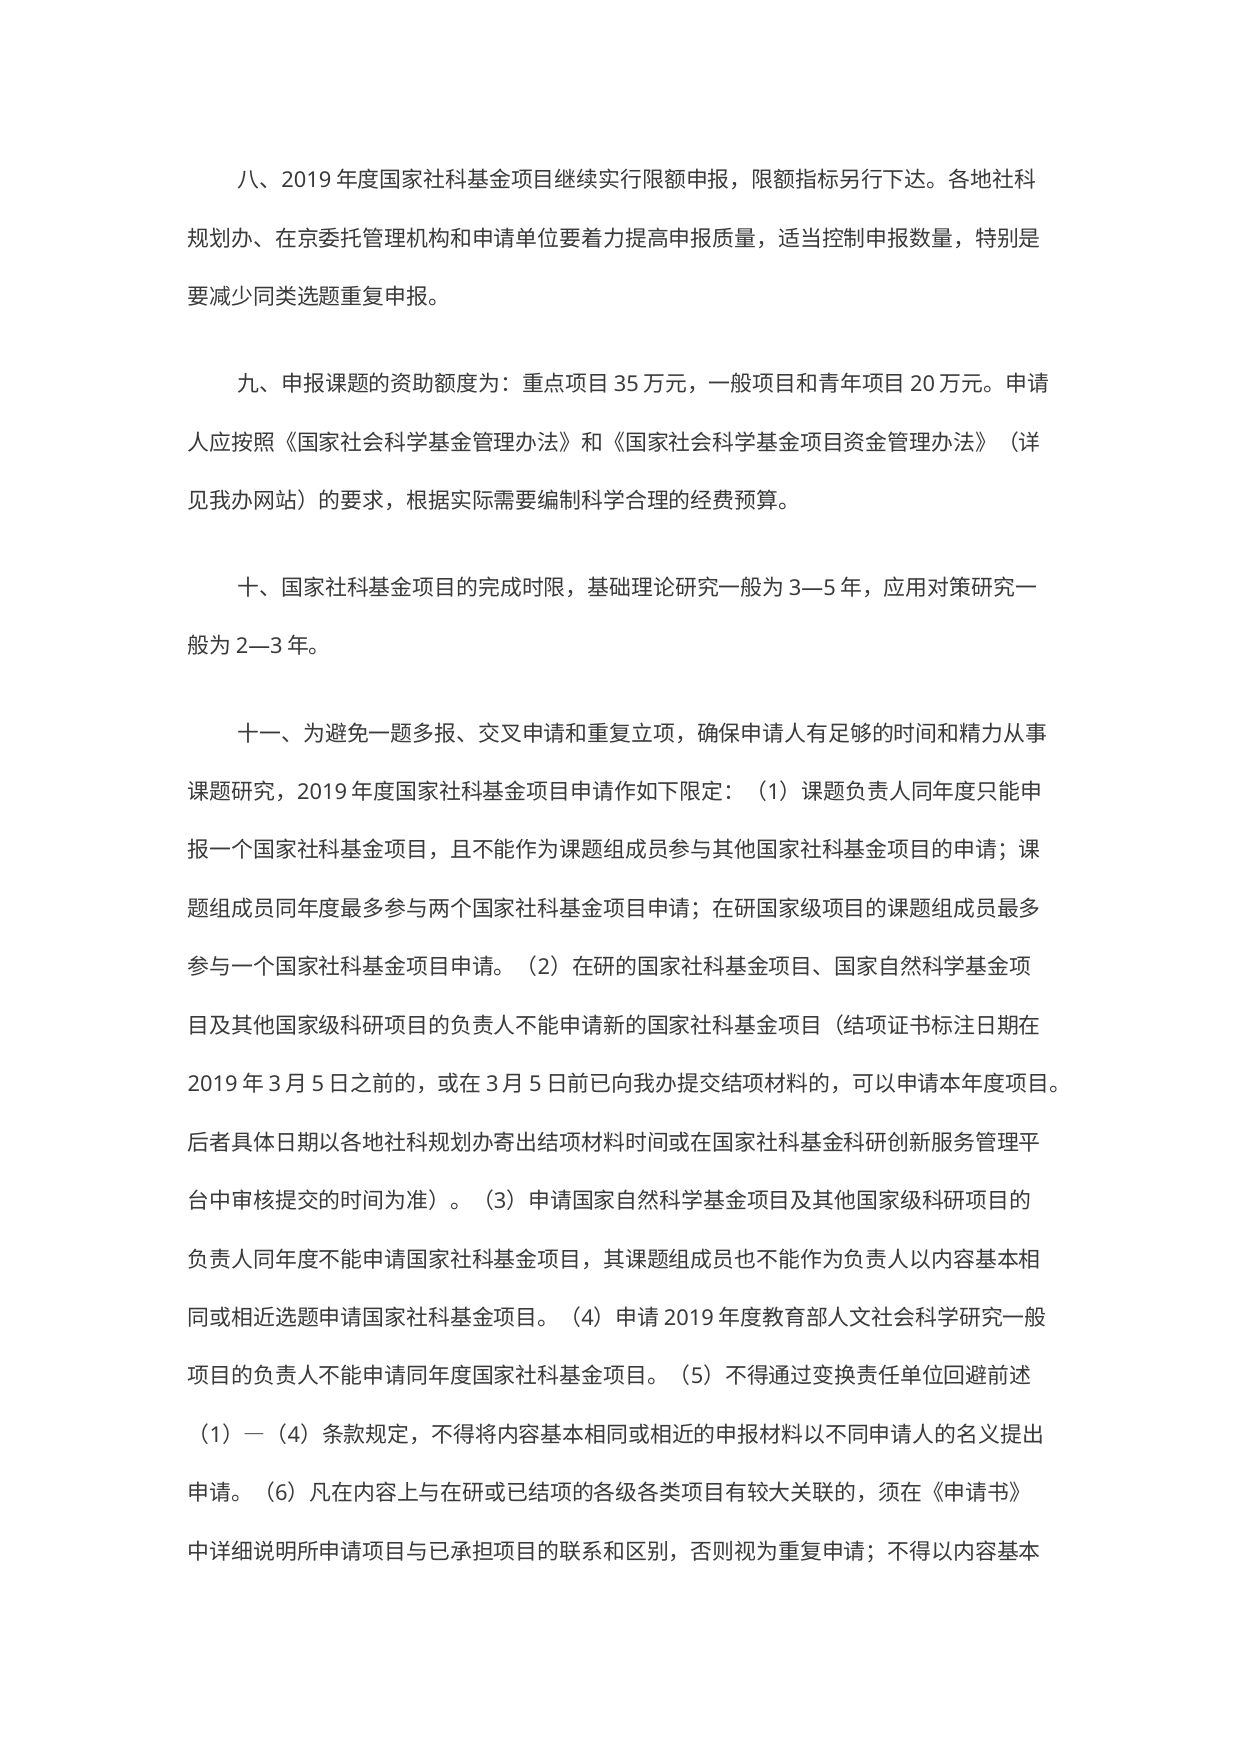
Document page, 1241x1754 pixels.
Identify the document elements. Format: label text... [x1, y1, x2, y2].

text 十、国家社科基金项目的完成时限，基础理论研究一般为3—5年，应用对策研究一般为2—3年。 [187, 570, 1053, 661]
text 九、申报课题的资助额度为：重点项目35万元，一般项目和青年项目20万元。申请人应按照《国家社会科学基金管理办法》和《国家社会科学基金项目资金管理办法》（详见我办网站）的要求，根据实际需要编制科学合理的经费预算。 [187, 366, 1053, 515]
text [187, 715, 1053, 1566]
text 八、2019年度国家社科基金项目继续实行限额申报，限额指标另行下达。各地社科规划办、在京委托管理机构和申请单位要着力提高申报质量，适当控制申报数量，特别是要减少同类选题重复申报。 [187, 162, 1053, 311]
